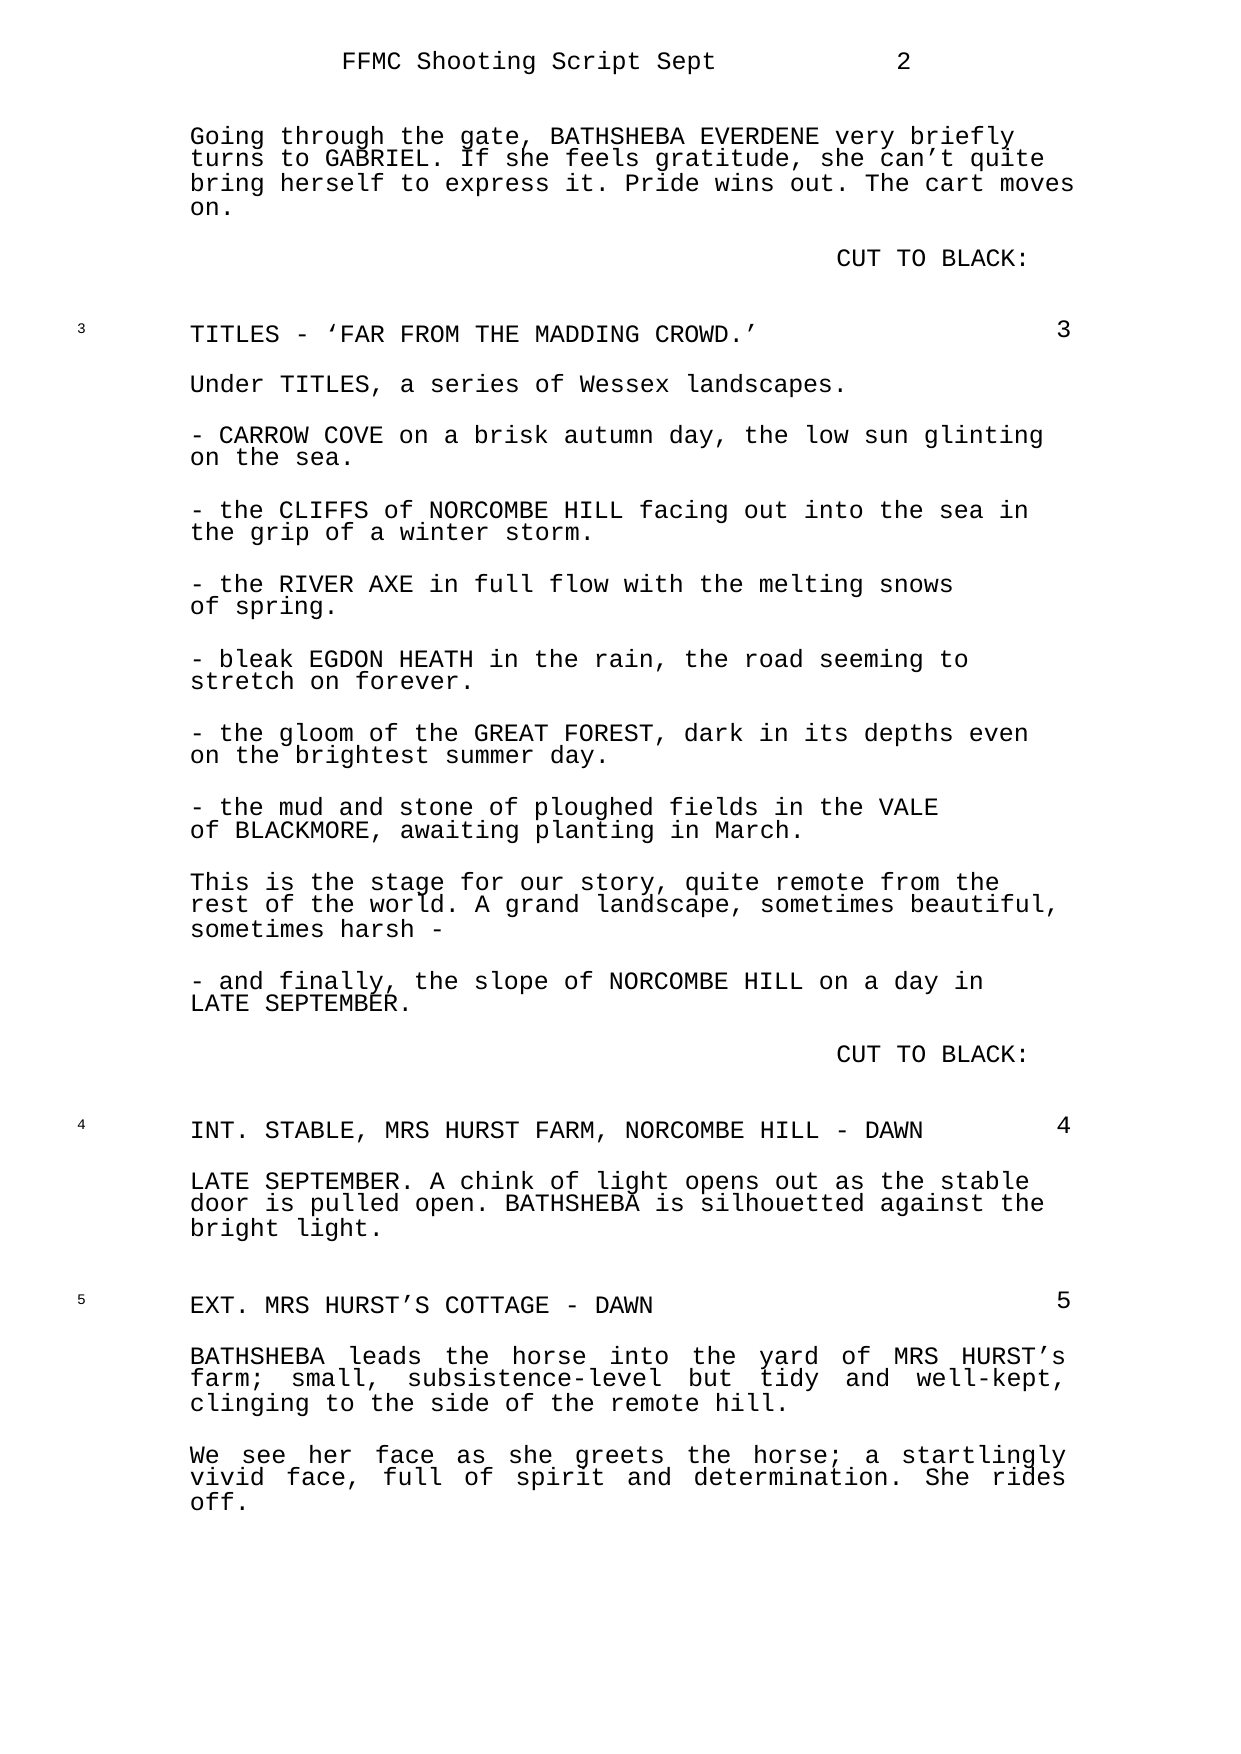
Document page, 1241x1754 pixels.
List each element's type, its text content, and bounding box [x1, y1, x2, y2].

list the RIVER AXE in full flow with the melting snows of spring. [189, 573, 979, 622]
list CARROW COVE on a brisk autumn day, the low sun glinting on the sea. [189, 424, 1067, 473]
text We see her face as she greets the horse; a startlingly vivid face, full of spirit and determination. She rides off. [189, 1444, 1066, 1518]
text This is the stage for our story, quite remote from the rest of the world. A grand landscape, sometimes beautiful, sometimes harsh - [189, 871, 1071, 944]
subtitle EXT. MRS HURST’S COTTAGE - DAWN 5 [77, 1287, 1107, 1321]
text Going through the gate, BATHSHEBA EVERDENE very briefly turns to GABRIEL. If she feels gratitude, she can’t quite bring herself to express it. Pride wins out. The cart moves on. [189, 124, 1081, 223]
text LATE SEPTEMBER. A chink of light opens out as the stable door is pulled open. BATHSHEBA is silhouetted against the bright light. [189, 1170, 1081, 1244]
list the CLIFFS of NORCOMBE HILL facing out into the sea in the grip of a winter storm. [189, 498, 1067, 548]
subtitle INT. STABLE, MRS HURST FARM, NORCOMBE HILL - DAWN 4 [77, 1113, 1107, 1146]
list and finally, the slope of NORCOMBE HILL on a day in LATE SEPTEMBER. [189, 970, 1037, 1019]
text Under TITLES, a series of Wessex landscapes. [189, 371, 1107, 400]
list bleak EGDON HEATH in the rain, the road seeming to stretch on forever. [189, 647, 1066, 697]
subtitle CUT TO BLACK: [60, 1042, 1030, 1070]
text BATHSHEBA leads the horse into the yard of MRS HURST’s farm; small, subsistence-level but tidy and well-kept, clinging to the side of the remote hill. [189, 1345, 1067, 1419]
list the mud and stone of ploughed fields in the VALE of BLACKMORE, awaiting planting in March. [189, 796, 964, 846]
list TITLES - ‘FAR FROM THE MADDING CROWD.’ 3 [77, 317, 1107, 350]
subtitle CUT TO BLACK: [60, 246, 1030, 274]
list the gloom of the GREAT FOREST, dark in its depths even on the brightest summer day. [189, 722, 1052, 771]
